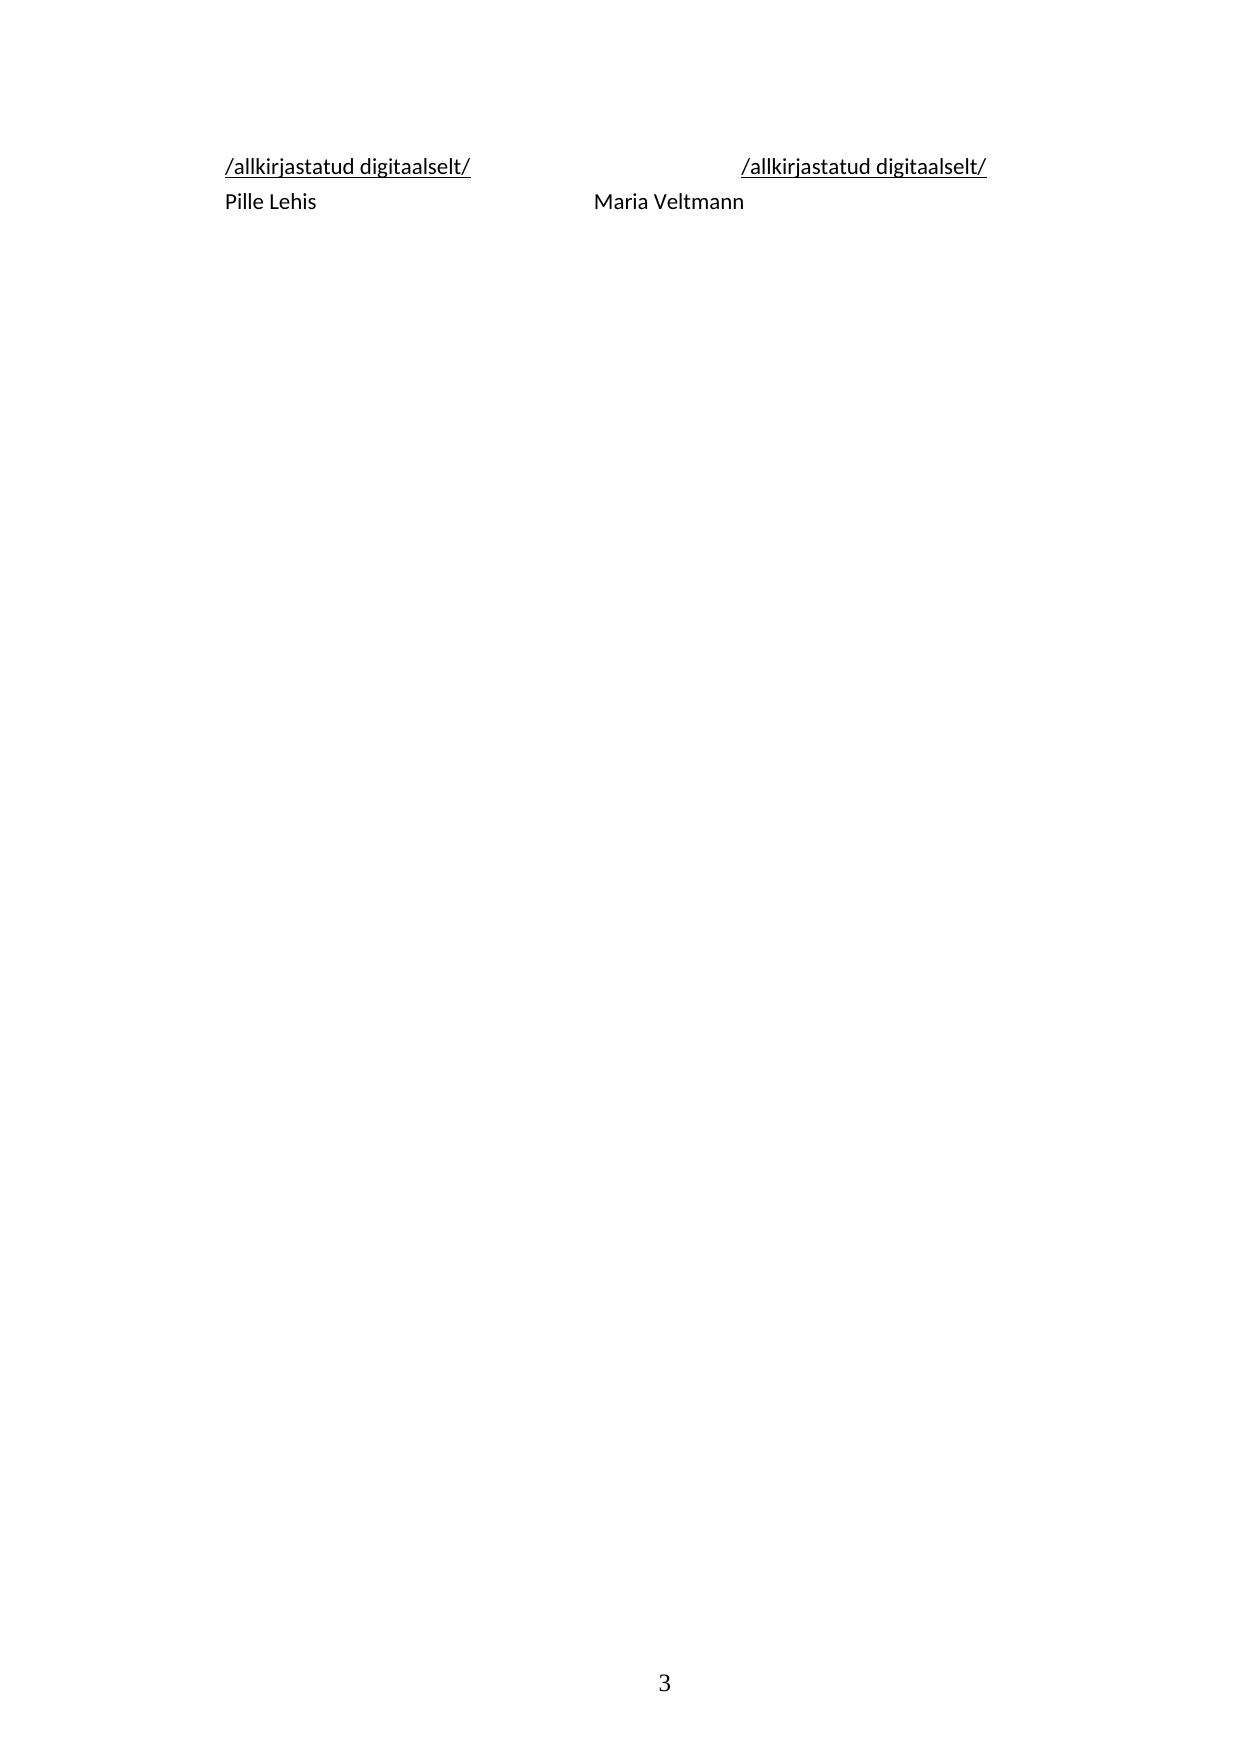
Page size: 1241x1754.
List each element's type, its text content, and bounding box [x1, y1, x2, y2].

text Pille Lehis Maria Veltmann [225, 187, 1069, 215]
text /allkirjastatud digitaalselt/ /allkirjastatud digitaalselt/ [225, 152, 1140, 181]
